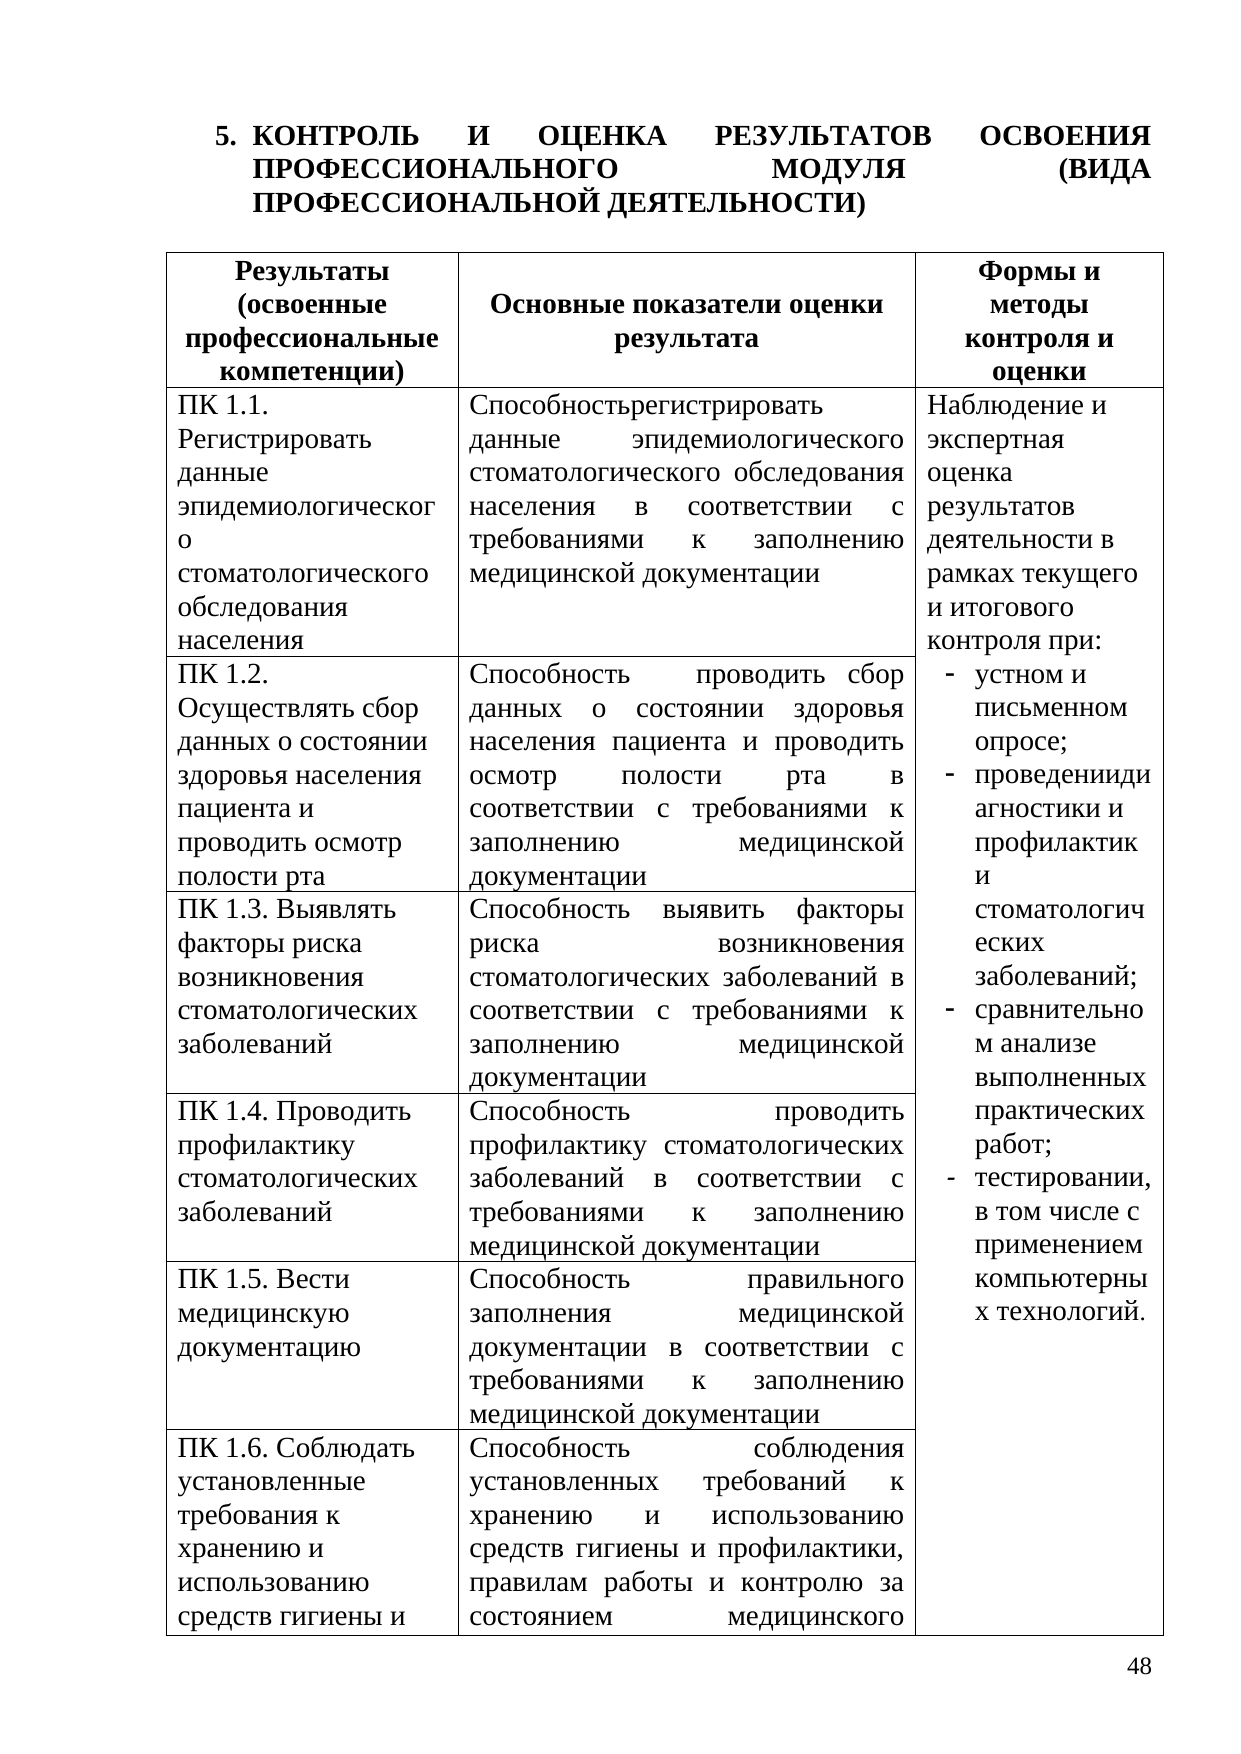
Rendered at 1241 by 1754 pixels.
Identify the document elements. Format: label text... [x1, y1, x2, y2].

table_header Формы и методы контроля и оценки [916, 253, 1163, 387]
table_cell ПК 1.1. Регистрировать данные эпидемиологического стоматологического обследования населения [167, 388, 458, 656]
table_cell Способность выявить факторы риска возникновения стоматологических заболеваний в соответствии с требованиями к заполнению медицинской документации [459, 892, 915, 1093]
table_cell ПК 1.2. Осуществлять сбор данных о состоянии здоровья населения пациента и проводить осмотр полости рта [167, 657, 458, 891]
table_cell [459, 1430, 915, 1635]
table_cell Способность проводить сбор данных о состоянии здоровья населения пациента и проводить осмотр полости рта в соответствии с требованиями к заполнению медицинской документации [459, 657, 915, 891]
table_cell Наблюдение и экспертная оценка результатов деятельности в рамках текущего и итогового контроля при: устном и письменном опросе; проведениидиагностики и профилактики стоматологических заболеваний; сравнительном анализе выполненных практических работ; тестировании, в том числе с применением компьютерных технологий. [916, 388, 1163, 1635]
table_cell Способность проводить профилактику стоматологических заболеваний в соответствии с требованиями к заполнению медицинской документации [459, 1094, 915, 1261]
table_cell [167, 1430, 458, 1635]
table_cell Способность правильного заполнения медицинской документации в соответствии с требованиями к заполнению медицинской документации [459, 1262, 915, 1429]
table_cell ПК 1.5. Вести медицинскую документацию [167, 1262, 458, 1429]
table_cell Способностьрегистрировать данные эпидемиологического стоматологического обследования населения в соответствии с требованиями к заполнению медицинской документации [459, 388, 915, 656]
table_cell ПК 1.3. Выявлять факторы риска возникновения стоматологических заболеваний [167, 892, 458, 1093]
table_cell ПК 1.4. Проводить профилактику стоматологических заболеваний [167, 1094, 458, 1261]
table_header Основные показатели оценки результата [459, 253, 915, 387]
table_header Результаты (освоенные профессиональные компетенции) [167, 253, 458, 387]
list Контроль и оценка результатов освоения профессионального модуля (вида профессиональной деятельности) [215, 118, 1152, 219]
